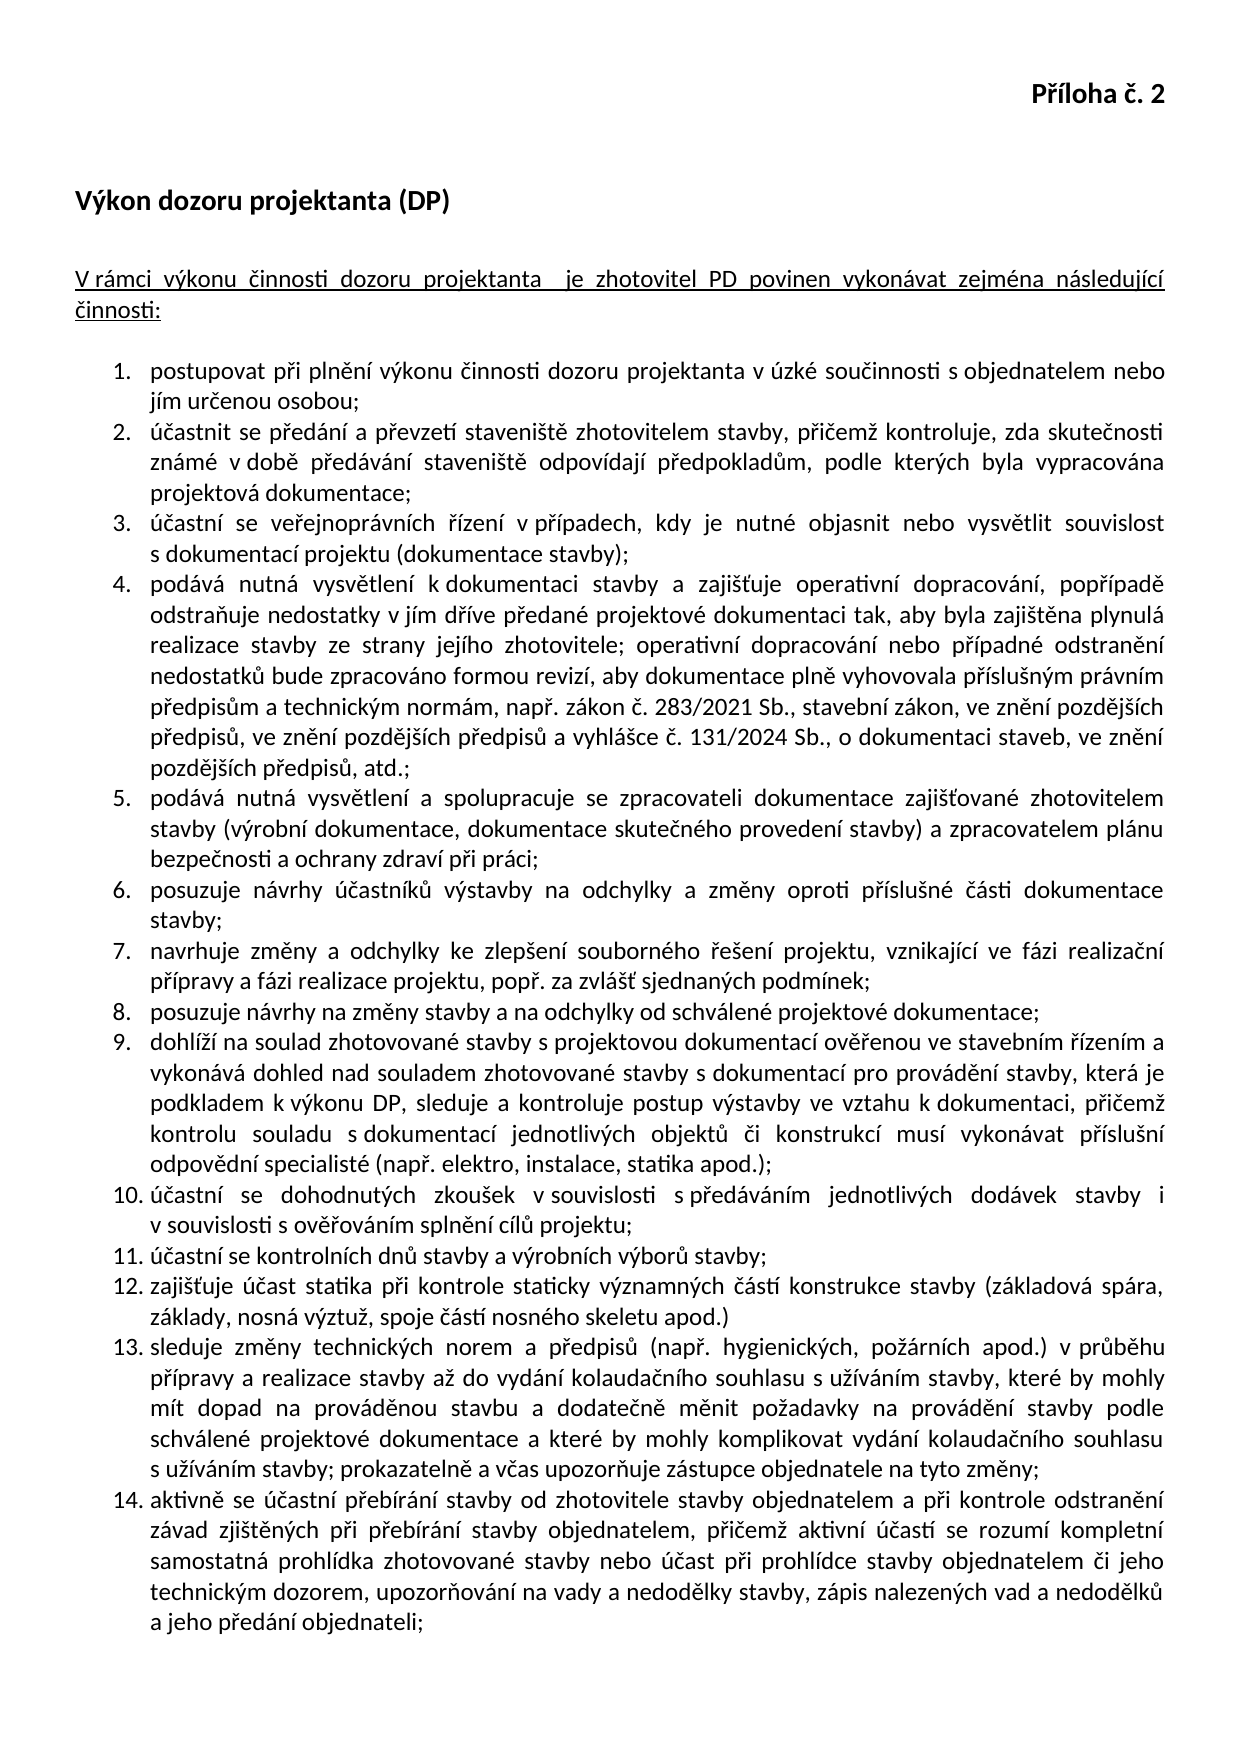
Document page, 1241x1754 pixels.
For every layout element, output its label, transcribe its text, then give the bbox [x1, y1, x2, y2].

list dohlíží na soulad zhotovované stavby s projektovou dokumentací ověřenou ve stavebním řízením a vykonává dohled nad souladem zhotovované stavby s dokumentací pro provádění stavby, která je podkladem k výkonu DP, sleduje a kontroluje postup výstavby ve vztahu k dokumentaci, přičemž kontrolu souladu s dokumentací jednotlivých objektů či konstrukcí musí vykonávat příslušní odpovědní specialisté (např. elektro, instalace, statika apod.); [112, 1026, 1165, 1179]
text V rámci výkonu činnosti dozoru projektanta je zhotovitel PD povinen vykonávat zejména následující činnosti: [75, 291, 1165, 324]
text V rámci výkonu činnosti dozoru projektanta je zhotovitel PD povinen vykonávat zejména následující činnosti: [75, 263, 1165, 289]
text Příloha č. 2 [75, 75, 1165, 111]
text Výkon dozoru projektanta (DP) [75, 182, 1165, 217]
list posuzuje návrhy účastníků výstavby na odchylky a změny oproti příslušné části dokumentace stavby; [112, 874, 1165, 935]
list zajišťuje účast statika při kontrole staticky významných částí konstrukce stavby (základová spára, základy, nosná výztuž, spoje částí nosného skeletu apod.) [112, 1271, 1165, 1332]
list sleduje změny technických norem a předpisů (např. hygienických, požárních apod.) v průběhu přípravy a realizace stavby až do vydání kolaudačního souhlasu s užíváním stavby, které by mohly mít dopad na prováděnou stavbu a dodatečně měnit požadavky na provádění stavby podle schválené projektové dokumentace a které by mohly komplikovat vydání kolaudačního souhlasu s užíváním stavby; prokazatelně a včas upozorňuje zástupce objednatele na tyto změny; [112, 1332, 1165, 1484]
list podává nutná vysvětlení a spolupracuje se zpracovateli dokumentace zajišťované zhotovitelem stavby (výrobní dokumentace, dokumentace skutečného provedení stavby) a zpracovatelem plánu bezpečnosti a ochrany zdraví při práci; [112, 782, 1165, 874]
list účastní se veřejnoprávních řízení v případech, kdy je nutné objasnit nebo vysvětlit souvislost s dokumentací projektu (dokumentace stavby); [112, 507, 1165, 568]
list postupovat při plnění výkonu činnosti dozoru projektanta v úzké součinnosti s objednatelem nebo jím určenou osobou; [112, 355, 1165, 416]
list aktivně se účastní přebírání stavby od zhotovitele stavby objednatelem a při kontrole odstranění závad zjištěných při přebírání stavby objednatelem, přičemž aktivní účastí se rozumí kompletní samostatná prohlídka zhotovované stavby nebo účast při prohlídce stavby objednatelem či jeho technickým dozorem, upozorňování na vady a nedodělky stavby, zápis nalezených vad a nedodělků a jeho předání objednateli; [112, 1484, 1165, 1637]
list navrhuje změny a odchylky ke zlepšení souborného řešení projektu, vznikající ve fázi realizační přípravy a fázi realizace projektu, popř. za zvlášť sjednaných podmínek; [112, 935, 1165, 996]
list účastní se kontrolních dnů stavby a výrobních výborů stavby; [112, 1240, 1165, 1271]
list posuzuje návrhy na změny stavby a na odchylky od schválené projektové dokumentace; [112, 996, 1165, 1026]
list účastnit se předání a převzetí staveniště zhotovitelem stavby, přičemž kontroluje, zda skutečnosti známé v době předávání staveniště odpovídají předpokladům, podle kterých byla vypracována projektová dokumentace; [112, 416, 1165, 507]
list účastní se dohodnutých zkoušek v souvislosti s předáváním jednotlivých dodávek stavby i v souvislosti s ověřováním splnění cílů projektu; [112, 1179, 1165, 1240]
list podává nutná vysvětlení k dokumentaci stavby a zajišťuje operativní dopracování, popřípadě odstraňuje nedostatky v jím dříve předané projektové dokumentaci tak, aby byla zajištěna plynulá realizace stavby ze strany jejího zhotovitele; operativní dopracování nebo případné odstranění nedostatků bude zpracováno formou revizí, aby dokumentace plně vyhovovala příslušným právním předpisům a technickým normám, např. zákon č. 283/2021 Sb., stavební zákon, ve znění pozdějších předpisů, ve znění pozdějších předpisů a vyhlášce č. 131/2024 Sb., o dokumentaci staveb, ve znění pozdějších předpisů, atd.; [112, 568, 1165, 782]
